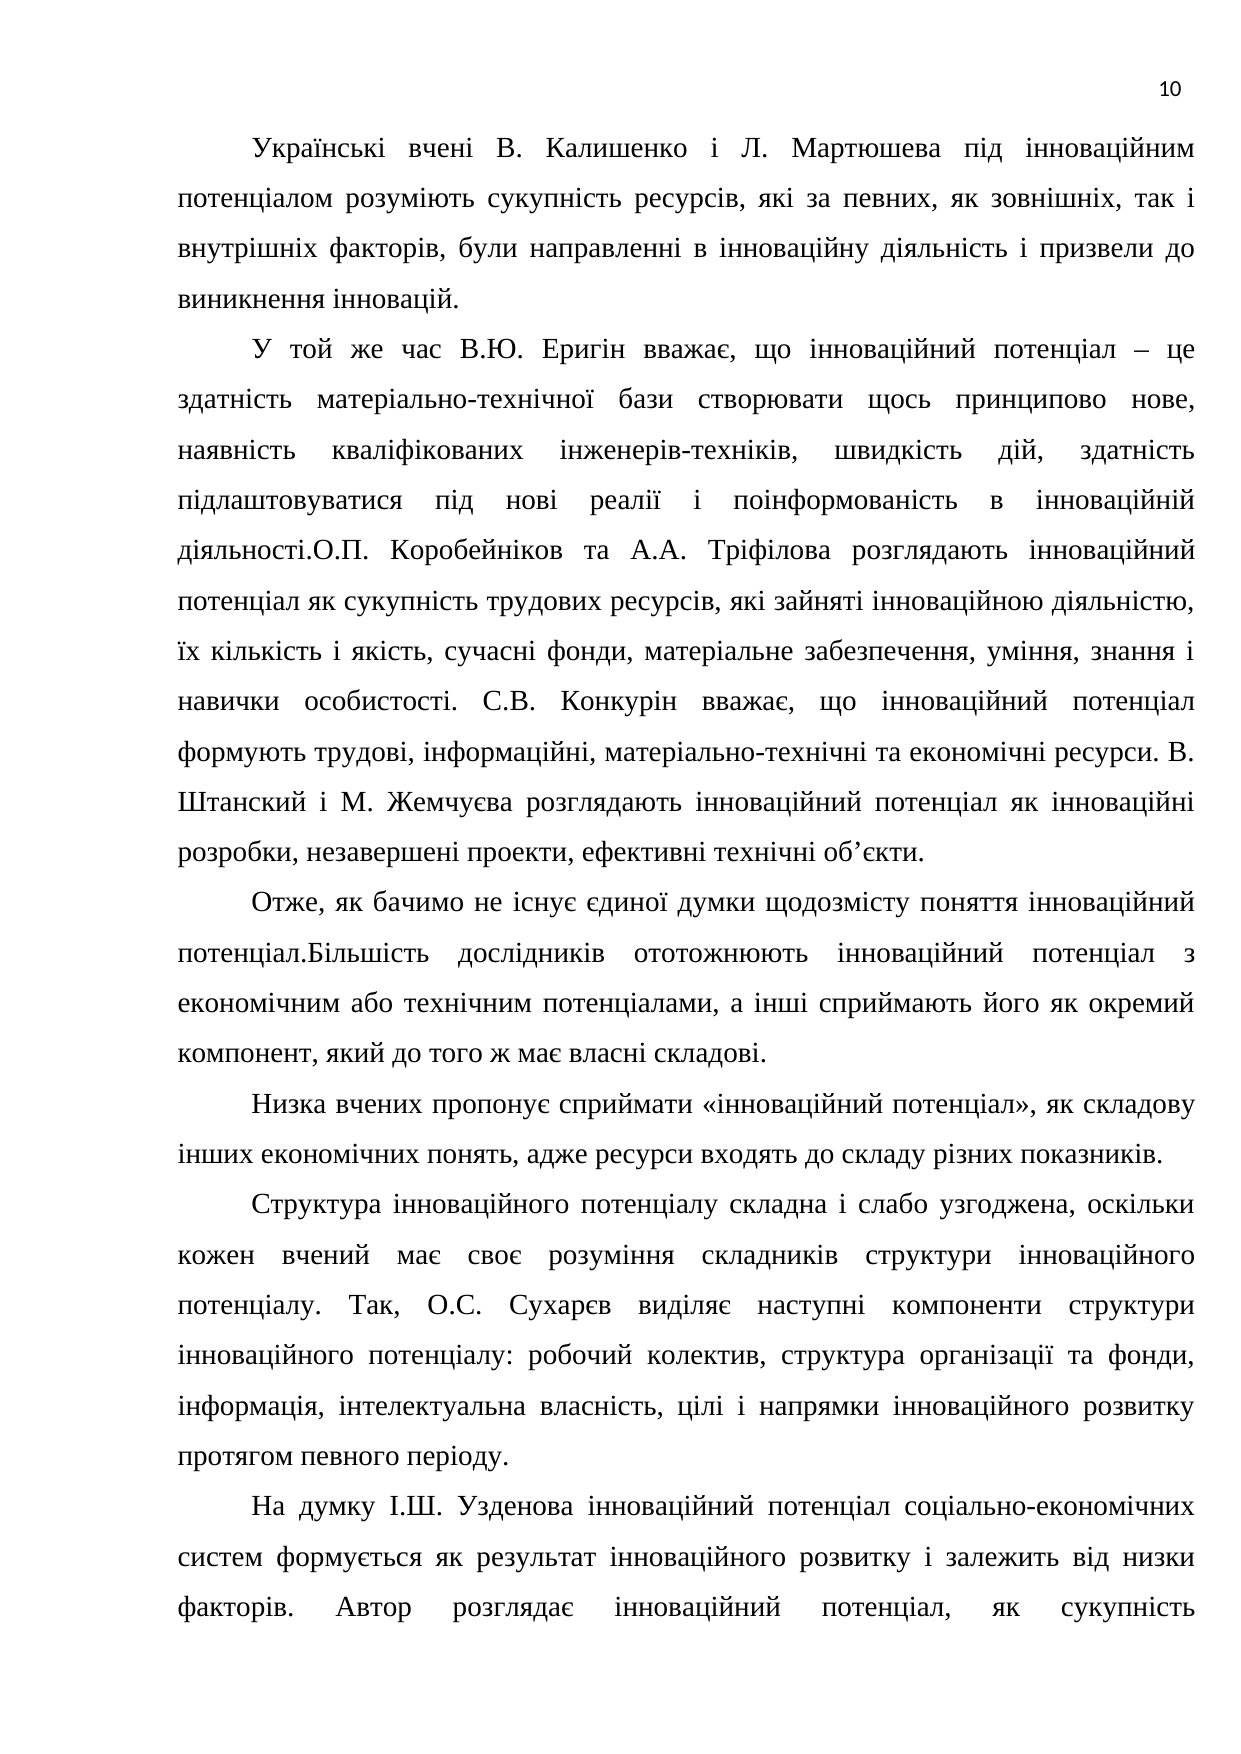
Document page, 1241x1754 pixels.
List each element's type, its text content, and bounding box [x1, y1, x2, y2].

text У той же час В.Ю. Еригін вважає, що інноваційний потенціал – це здатність матеріально-технічної бази створювати щось принципово нове, наявність кваліфікованих інженерів-техніків, швидкість дій, здатність підлаштовуватися під нові реалії і поінформованість в інноваційній діяльності.О.П. Коробейніков та А.А. Тріфілова розглядають інноваційний потенціал як сукупність трудових ресурсів, які зайняті інноваційною діяльністю, їх кількість і якість, сучасні фонди, матеріальне забезпечення, уміння, знання і навички особистості. С.В. Конкурін вважає, що інноваційний потенціал формують трудові, інформаційні, матеріально-технічні та економічні ресурси. В. Штанский і М. Жемчуєва розглядають інноваційний потенціал як інноваційні розробки, незавершені проекти, ефективні технічні об’єкти. [177, 331, 1196, 868]
text Низка вчених пропонує сприймати «інноваційний потенціал», як складову інших економічних понять, адже ресурси входять до складу різних показників. [177, 1086, 1196, 1170]
text Структура інноваційного потенціалу складна і слабо узгоджена, оскільки кожен вчений має своє розуміння складників структури інноваційного потенціалу. Так, О.С. Сухарєв виділяє наступні компоненти структури інноваційного потенціалу: робочий колектив, структура організації та фонди, інформація, інтелектуальна власність, цілі і напрямки інноваційного розвитку протягом певного періоду. [177, 1186, 1196, 1472]
text Українські вчені В. Калишенко і Л. Мартюшева під інноваційним потенціалом розуміють сукупність ресурсів, які за певних, як зовнішніх, так і внутрішніх факторів, були направленні в інноваційну діяльність і призвели до виникнення інновацій. [177, 130, 1196, 314]
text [177, 1488, 1196, 1622]
text Отже, як бачимо не існує єдиної думки щодозмісту поняття інноваційний потенціал.Більшість дослідників ототожнюють інноваційний потенціал з економічним або технічним потенціалами, а інші сприймають його як окремий компонент, який до того ж має власні складові. [177, 884, 1196, 1069]
